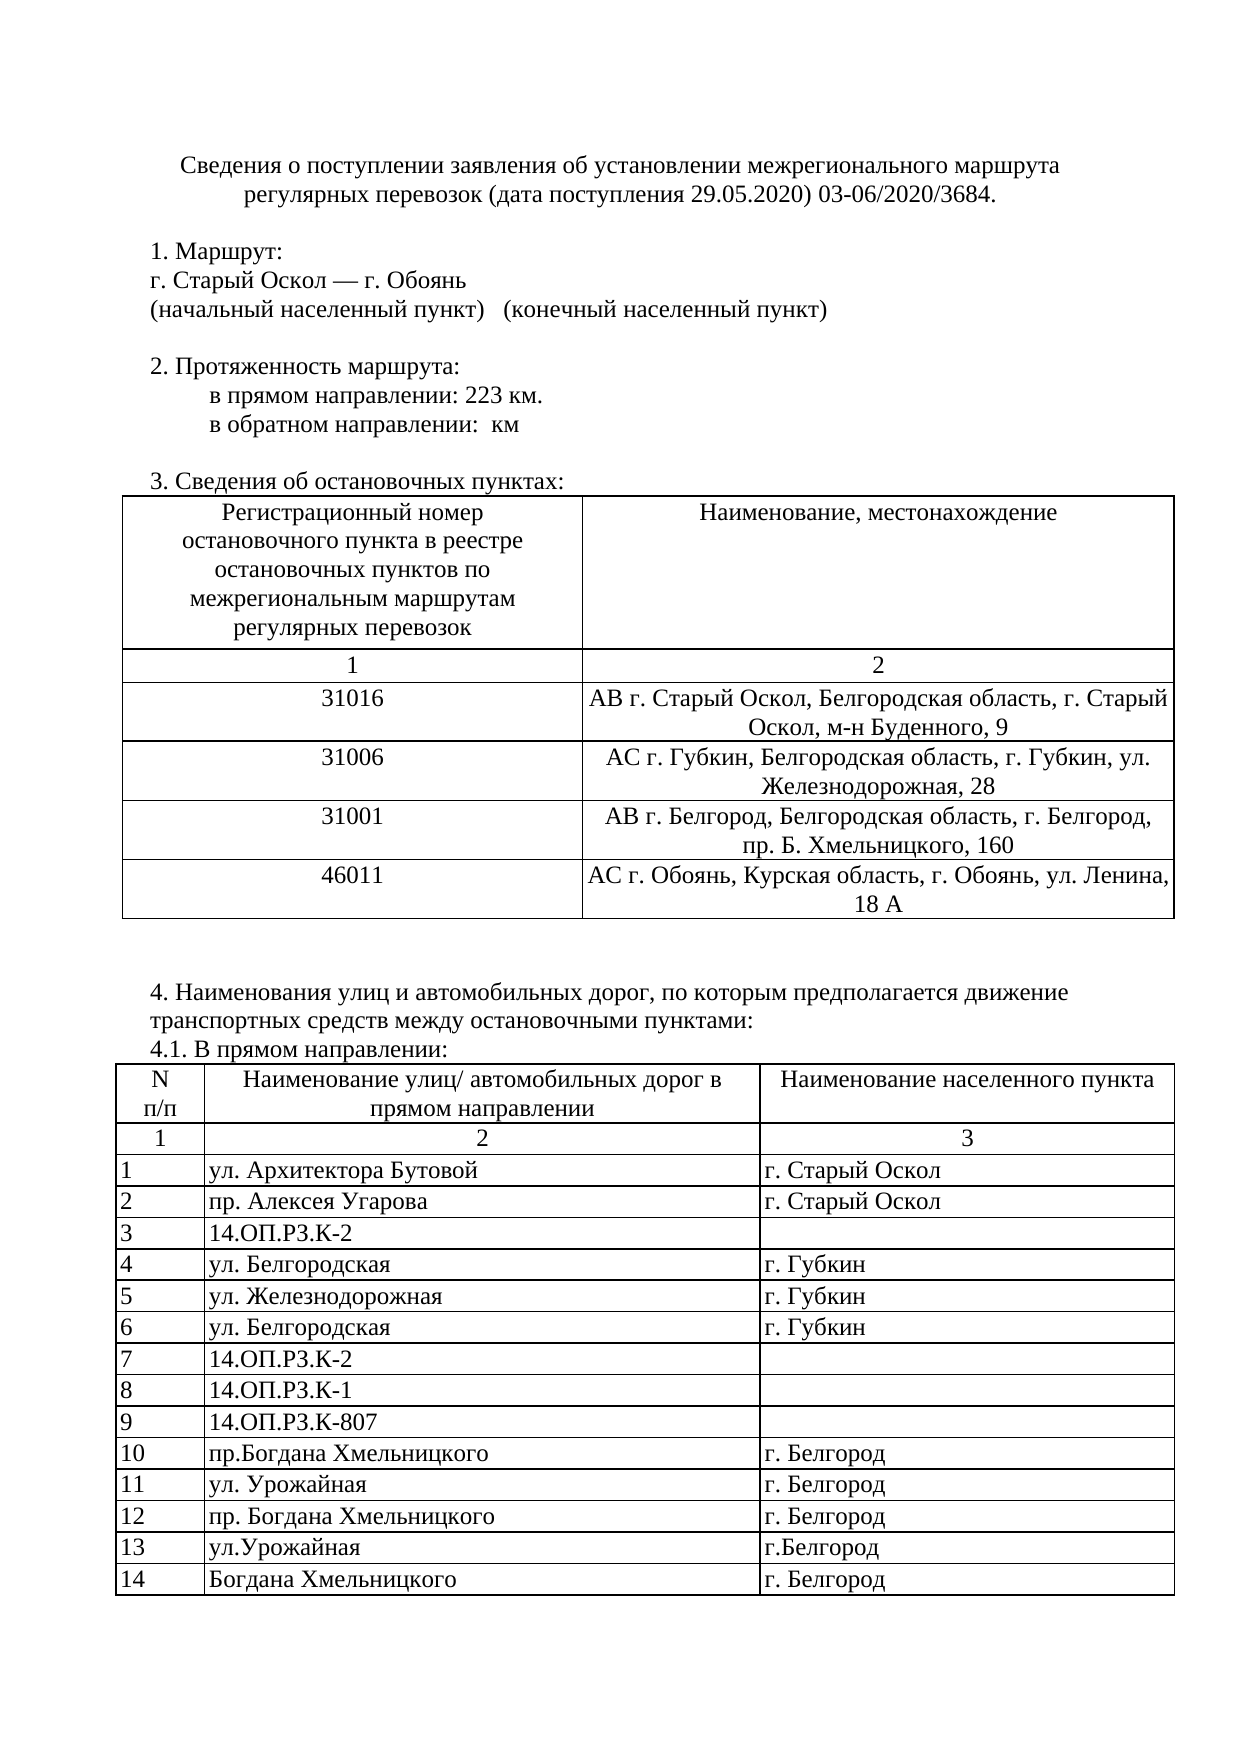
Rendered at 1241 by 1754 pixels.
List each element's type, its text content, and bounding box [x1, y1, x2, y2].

table_cell 14.ОП.РЗ.К-1 [205, 1375, 759, 1405]
table_cell 31001 [123, 801, 582, 858]
table_cell 7 [117, 1344, 204, 1374]
table_cell АВ г. Белгород, Белгородская область, г. Белгород, пр. Б. Хмельницкого, 160 [583, 801, 1173, 858]
table_cell пр. Богдана Хмельницкого [205, 1501, 759, 1531]
table_cell г. Старый Оскол [761, 1155, 1174, 1185]
table_cell 14.ОП.РЗ.К-807 [205, 1407, 759, 1437]
table_header N п/п [117, 1065, 204, 1122]
table_cell 31006 [123, 742, 582, 799]
table_cell 13 [117, 1533, 204, 1562]
table_cell ул. Урожайная [205, 1470, 759, 1499]
table_cell ул.Урожайная [205, 1533, 759, 1562]
table_cell 9 [117, 1407, 204, 1437]
table_cell 2 [117, 1187, 204, 1216]
table_cell 2 [583, 650, 1173, 681]
table_cell 3 [117, 1218, 204, 1248]
table_header Наименование, местонахождение [583, 497, 1173, 648]
table_cell [761, 1344, 1174, 1374]
table_cell 14 [117, 1564, 204, 1594]
table_cell ул. Железнодорожная [205, 1281, 759, 1311]
table_cell ул. Белгородская [205, 1250, 759, 1279]
table_header Регистрационный номер остановочного пункта в реестре остановочных пунктов по межрегиональным маршрутам регулярных перевозок [123, 497, 582, 648]
table_header Наименование улиц/ автомобильных дорог в прямом направлении [205, 1065, 759, 1122]
table_cell г.Белгород [761, 1533, 1174, 1562]
table_cell 4 [117, 1250, 204, 1279]
text в прямом направлении: 223 км. [150, 380, 1090, 409]
table_cell г. Белгород [761, 1470, 1174, 1499]
table_cell г. Белгород [761, 1564, 1174, 1594]
table_cell 2 [205, 1124, 759, 1153]
table_cell 1 [117, 1155, 204, 1185]
table_cell ул. Архитектора Бутовой [205, 1155, 759, 1185]
text 4.1. В прямом направлении: [150, 1034, 1090, 1063]
text 3. Сведения об остановочных пунктах: [150, 466, 1090, 495]
table_cell 6 [117, 1312, 204, 1342]
table_cell 5 [117, 1281, 204, 1311]
table_cell [761, 1218, 1174, 1248]
table_cell АС г. Губкин, Белгородская область, г. Губкин, ул. Железнодорожная, 28 [583, 742, 1173, 799]
table_cell 31016 [123, 683, 582, 740]
table_cell 10 [117, 1438, 204, 1468]
table_cell г. Старый Оскол [761, 1187, 1174, 1216]
text (начальный населенный пункт) (конечный населенный пункт) [150, 294, 1090, 322]
table_cell [761, 1375, 1174, 1405]
text Сведения о поступлении заявления об установлении межрегионального маршрута регулярных перевозок (дата поступления 29.05.2020) 03-06/2020/3684. [150, 150, 1090, 207]
table_cell 1 [123, 650, 582, 681]
table_cell 14.ОП.РЗ.К-2 [205, 1218, 759, 1248]
table_cell 14.ОП.РЗ.К-2 [205, 1344, 759, 1374]
table_cell 12 [117, 1501, 204, 1531]
table_cell г. Белгород [761, 1501, 1174, 1531]
table_cell 3 [761, 1124, 1174, 1153]
table_cell 11 [117, 1470, 204, 1499]
text 4. Наименования улиц и автомобильных дорог, по которым предполагается движение транспортных средств между остановочными пунктами: [150, 977, 1090, 1034]
table_cell 8 [117, 1375, 204, 1405]
table_cell ул. Белгородская [205, 1312, 759, 1342]
text г. Старый Оскол — г. Обоянь [150, 265, 1090, 294]
table_cell Богдана Хмельницкого [205, 1564, 759, 1594]
table_cell г. Белгород [761, 1438, 1174, 1468]
table_cell пр.Богдана Хмельницкого [205, 1438, 759, 1468]
text в обратном направлении: км [150, 409, 1090, 437]
table_cell АВ г. Старый Оскол, Белгородская область, г. Старый Оскол, м-н Буденного, 9 [583, 683, 1173, 740]
table_cell АС г. Обоянь, Курская область, г. Обоянь, ул. Ленина, 18 А [583, 860, 1173, 918]
table_cell 1 [117, 1124, 204, 1153]
table_cell [761, 1407, 1174, 1437]
table_header Наименование населенного пункта [761, 1065, 1174, 1122]
table_cell пр. Алексея Угарова [205, 1187, 759, 1216]
table_cell 46011 [123, 860, 582, 918]
text 1. Маршрут: [150, 236, 1090, 265]
text 2. Протяженность маршрута: [150, 351, 1090, 380]
table_cell г. Губкин [761, 1281, 1174, 1311]
table_cell г. Губкин [761, 1250, 1174, 1279]
table_cell г. Губкин [761, 1312, 1174, 1342]
